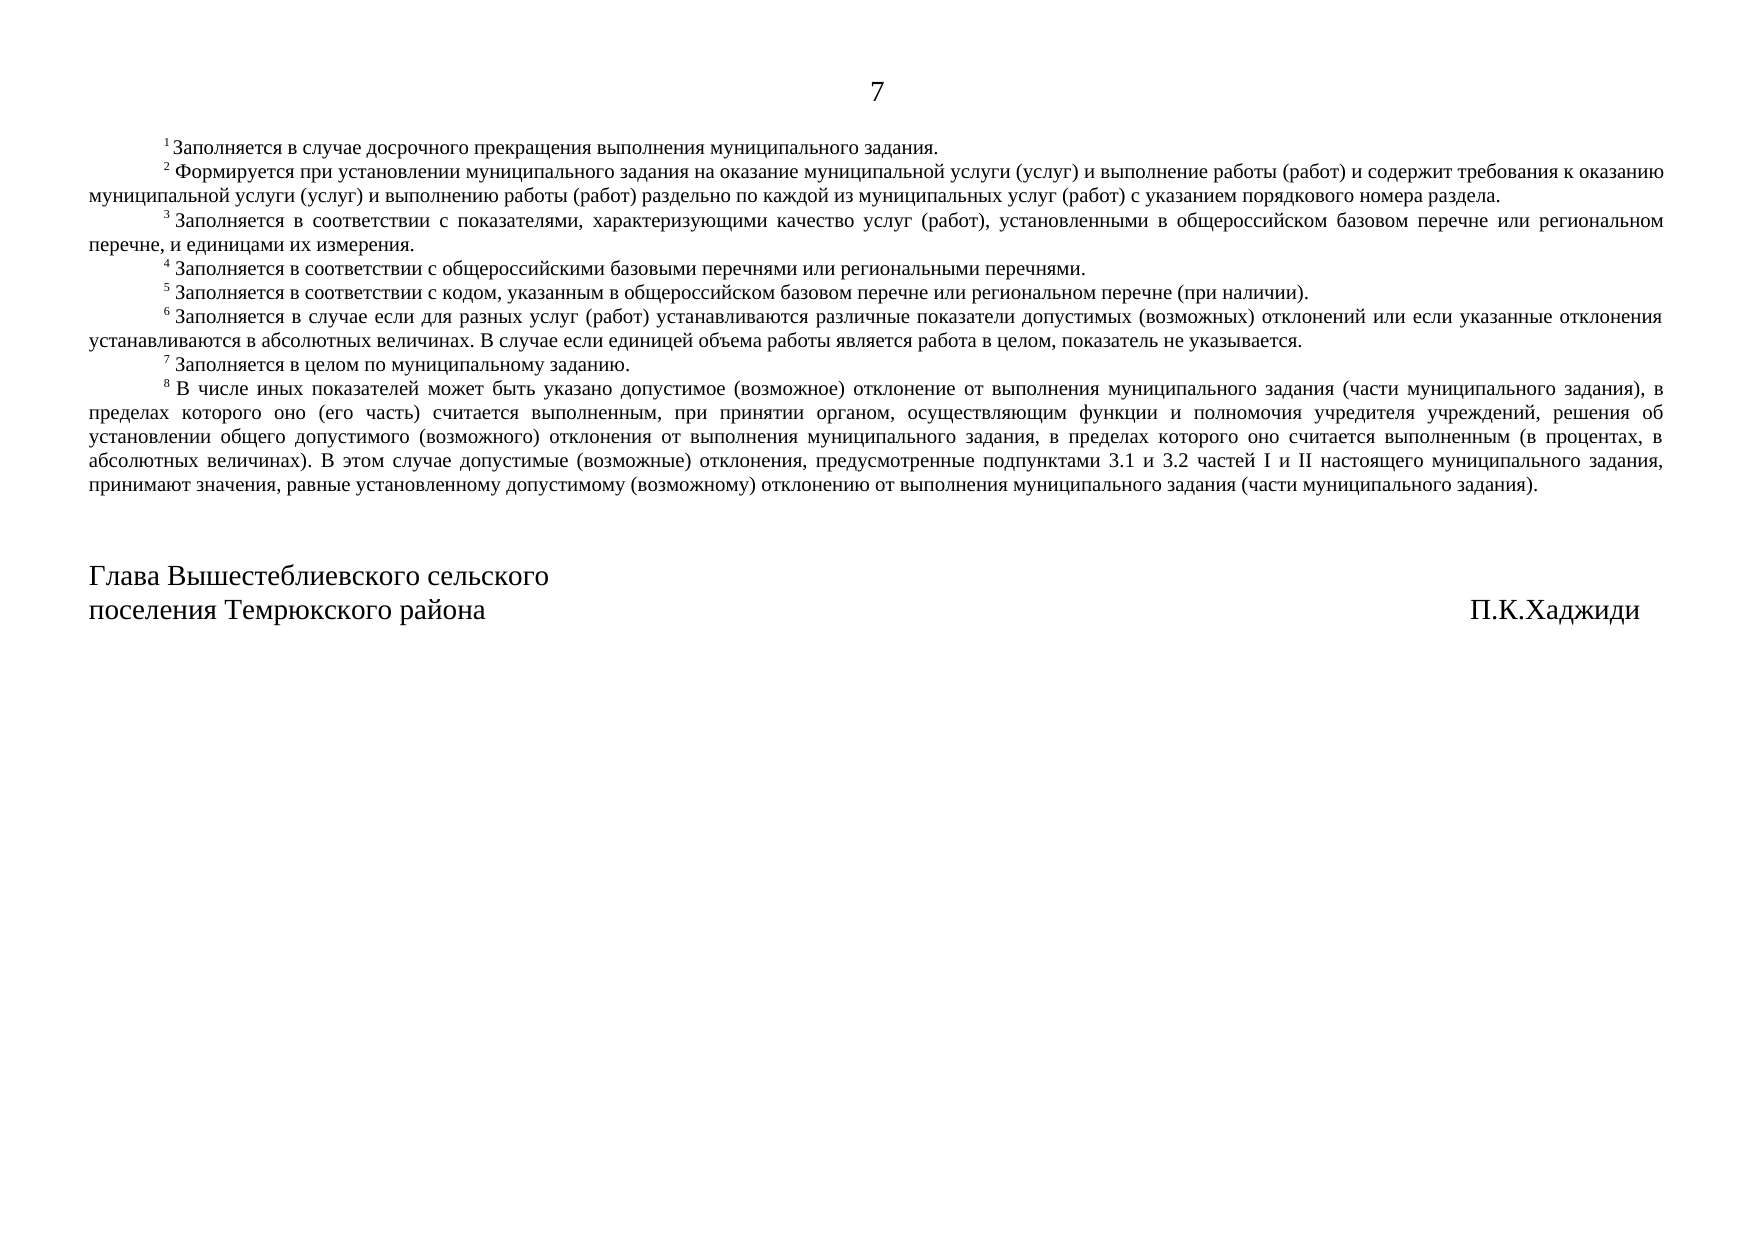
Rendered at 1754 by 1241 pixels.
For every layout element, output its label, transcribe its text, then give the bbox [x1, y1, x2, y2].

text 4 Заполняется в соответствии с общероссийскими базовыми перечнями или региональными перечнями. [89, 256, 1665, 280]
text 1 Заполняется в случае досрочного прекращения выполнения муниципального задания. [89, 135, 1665, 159]
text 8 В числе иных показателей может быть указано допустимое (возможное) отклонение от выполнения муниципального задания (части муниципального задания), в пределах которого оно (его часть) считается выполненным, при принятии органом, осуществляющим функции и полномочия учредителя учреждений, решения об установлении общего допустимого (возможного) отклонения от выполнения муниципального задания, в пределах которого оно считается выполненным (в процентах, в абсолютных величинах). В этом случае допустимые (возможные) отклонения, предусмотренные подпунктами 3.1 и 3.2 частей I и II настоящего муниципального задания, принимают значения, равные установленному допустимому (возможному) отклонению от выполнения муниципального задания (части муниципального задания). [89, 376, 1665, 496]
text 5 Заполняется в соответствии с кодом, указанным в общероссийском базовом перечне или региональном перечне (при наличии). [89, 280, 1665, 304]
text поселения Темрюкского района П.К.Хаджиди [89, 592, 1665, 626]
text 6 Заполняется в случае если для разных услуг (работ) устанавливаются различные показатели допустимых (возможных) отклонений или если указанные отклонения устанавливаются в абсолютных величинах. В случае если единицей объема работы является работа в целом, показатель не указывается. [89, 304, 1665, 352]
text 2 Формируется при установлении муниципального задания на оказание муниципальной услуги (услуг) и выполнение работы (работ) и содержит требования к оказанию муниципальной услуги (услуг) и выполнению работы (работ) раздельно по каждой из муниципальных услуг (работ) с указанием порядкового номера раздела. [89, 159, 1665, 207]
text Глава Вышестеблиевского сельского [89, 558, 1665, 592]
text 3 Заполняется в соответствии с показателями, характеризующими качество услуг (работ), установленными в общероссийском базовом перечне или региональном перечне, и единицами их измерения. [89, 207, 1665, 256]
text 7 Заполняется в целом по муниципальному заданию. [89, 352, 1665, 376]
